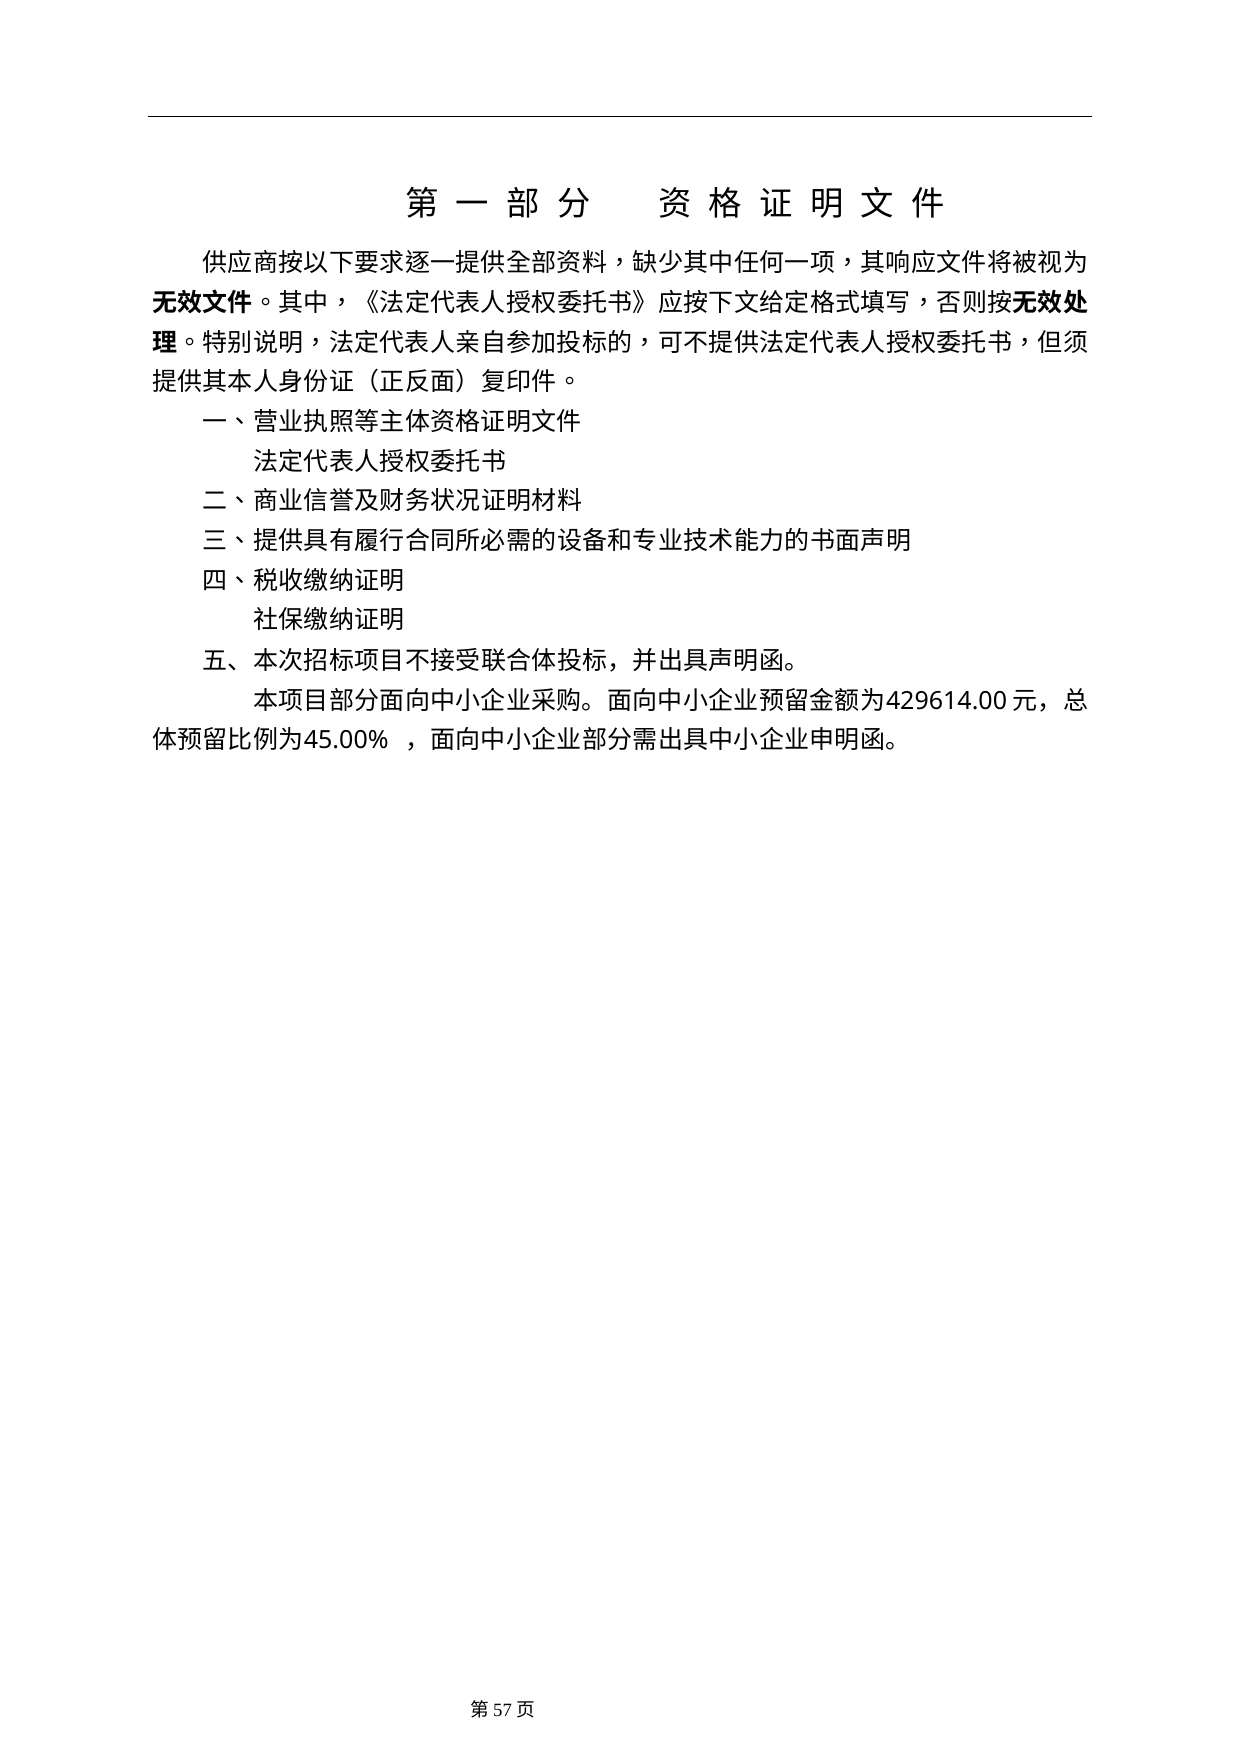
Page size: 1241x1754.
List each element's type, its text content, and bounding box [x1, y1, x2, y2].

text 一、营业执照等主体资格证明文件 [152, 401, 1088, 440]
text 社保缴纳证明 [152, 599, 1088, 639]
list 本项目部分面向中小企业采购。面向中小企业预留金额为429614.00元，总体预留比例为45.00%，面向中小企业部分需出具中小企业申明函。 [152, 678, 1088, 758]
text 法定代表人授权委托书 [152, 440, 1088, 480]
text 供应商按以下要求逐一提供全部资料，缺少其中任何一项，其响应文件将被视为无效文件。其中，《法定代表人授权委托书》应按下文给定格式填写，否则按无效处理。特别说明，法定代表人亲自参加投标的，可不提供法定代表人授权委托书，但须提供其本人身份证（正反面）复印件。 [152, 242, 1088, 401]
text 三、提供具有履行合同所必需的设备和专业技术能力的书面声明 [152, 520, 1088, 559]
text 二、商业信誉及财务状况证明材料 [152, 480, 1088, 520]
text 四、税收缴纳证明 [152, 559, 1088, 599]
list 第一部分 资格证明文件 [181, 163, 1088, 242]
list 五、本次招标项目不接受联合体投标，并出具声明函。 [152, 639, 1088, 678]
